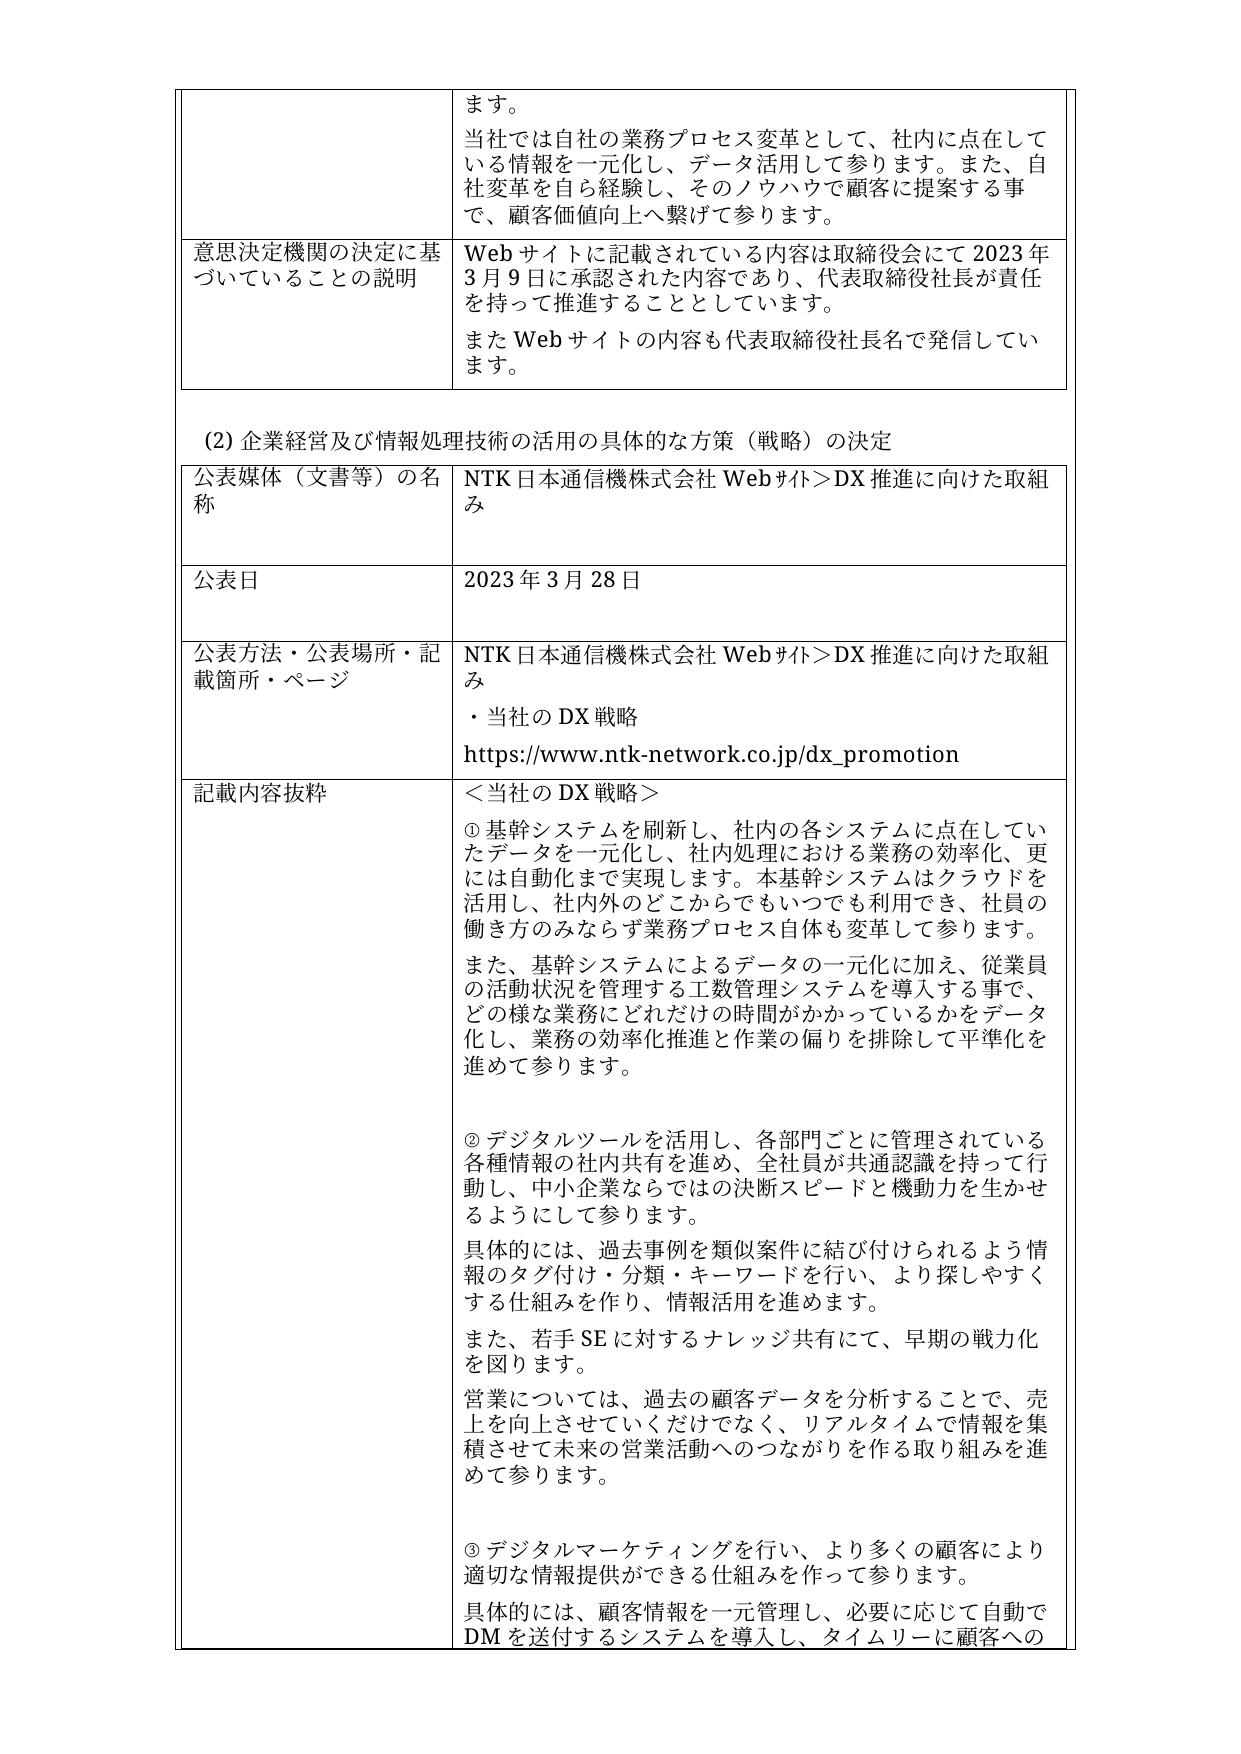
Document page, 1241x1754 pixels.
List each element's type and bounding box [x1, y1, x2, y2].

table_cell [176, 90, 1075, 1649]
